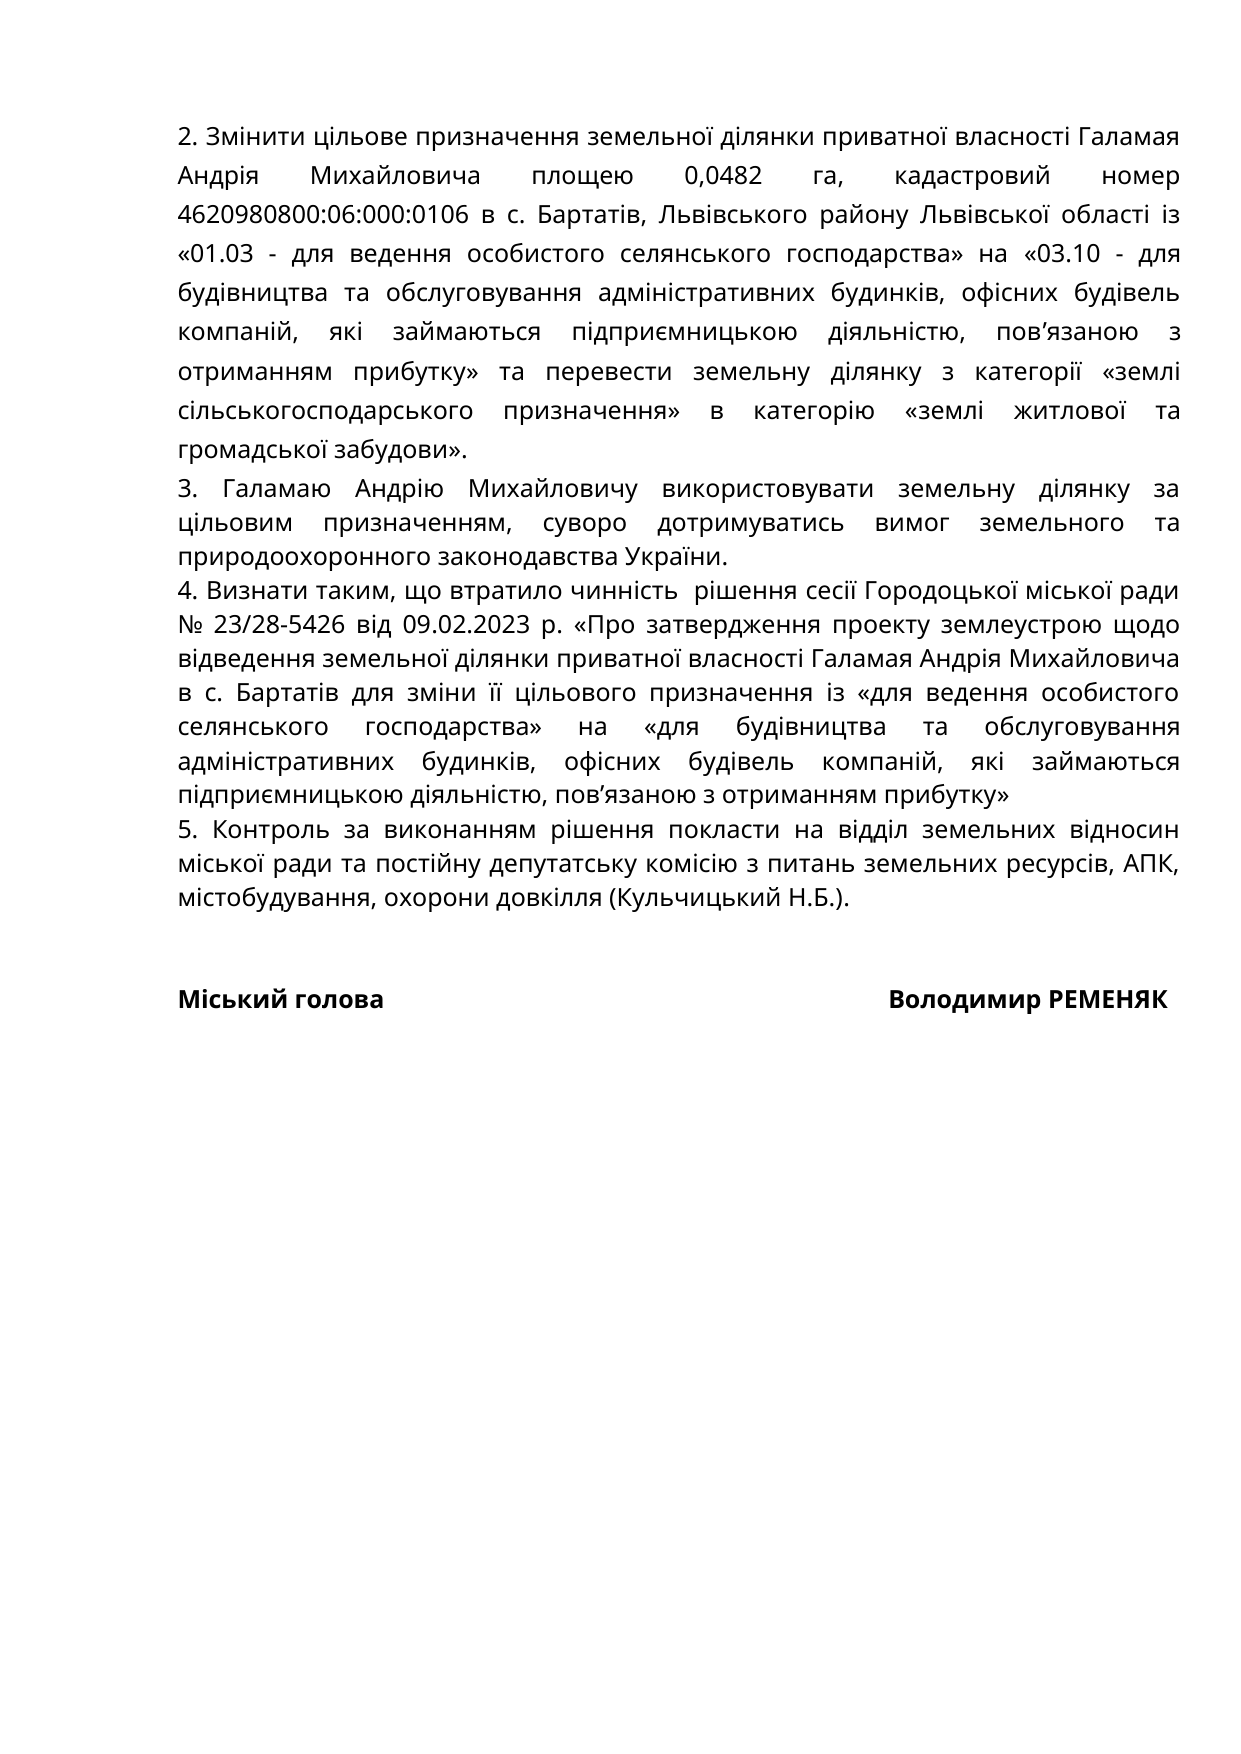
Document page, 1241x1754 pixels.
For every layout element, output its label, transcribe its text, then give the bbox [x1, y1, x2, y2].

text 2. Змінити цільове призначення земельної ділянки приватної власності Галамая Андрія Михайловича площею 0,0482 га, кадастровий номер 4620980800:06:000:0106 в с. Бартатів, Львівського району Львівської області із «01.03 - для ведення особистого селянського господарства» на «03.10 - для будівництва та обслуговування адміністративних будинків, офісних будівель компаній, які займаються підприємницькою діяльністю, пов’язаною з отриманням прибутку» та перевести земельну ділянку з категорії «землі сільськогосподарського призначення» в категорію «землі житлової та громадської забудови». [177, 118, 1181, 466]
text Міський голова Володимир РЕМЕНЯК [177, 982, 1181, 1016]
text 3. Галамаю Андрію Михайловичу використовувати земельну ділянку за цільовим призначенням, суворо дотримуватись вимог земельного та природоохоронного законодавства України. [177, 471, 1181, 573]
text 5. Контроль за виконанням рішення покласти на відділ земельних відносин міської ради та постійну депутатську комісію з питань земельних ресурсів, АПК, містобудування, охорони довкілля (Кульчицький Н.Б.). [177, 811, 1181, 913]
text 4. Визнати таким, що втратило чинність рішення сесії Городоцької міської ради № 23/28-5426 від 09.02.2023 р. «Про затвердження проекту землеустрою щодо відведення земельної ділянки приватної власності Галамая Андрія Михайловича в с. Бартатів для зміни її цільового призначення із «для ведення особистого селянського господарства» на «для будівництва та обслуговування адміністративних будинків, офісних будівель компаній, які займаються підприємницькою діяльністю, пов’язаною з отриманням прибутку» [177, 573, 1181, 811]
